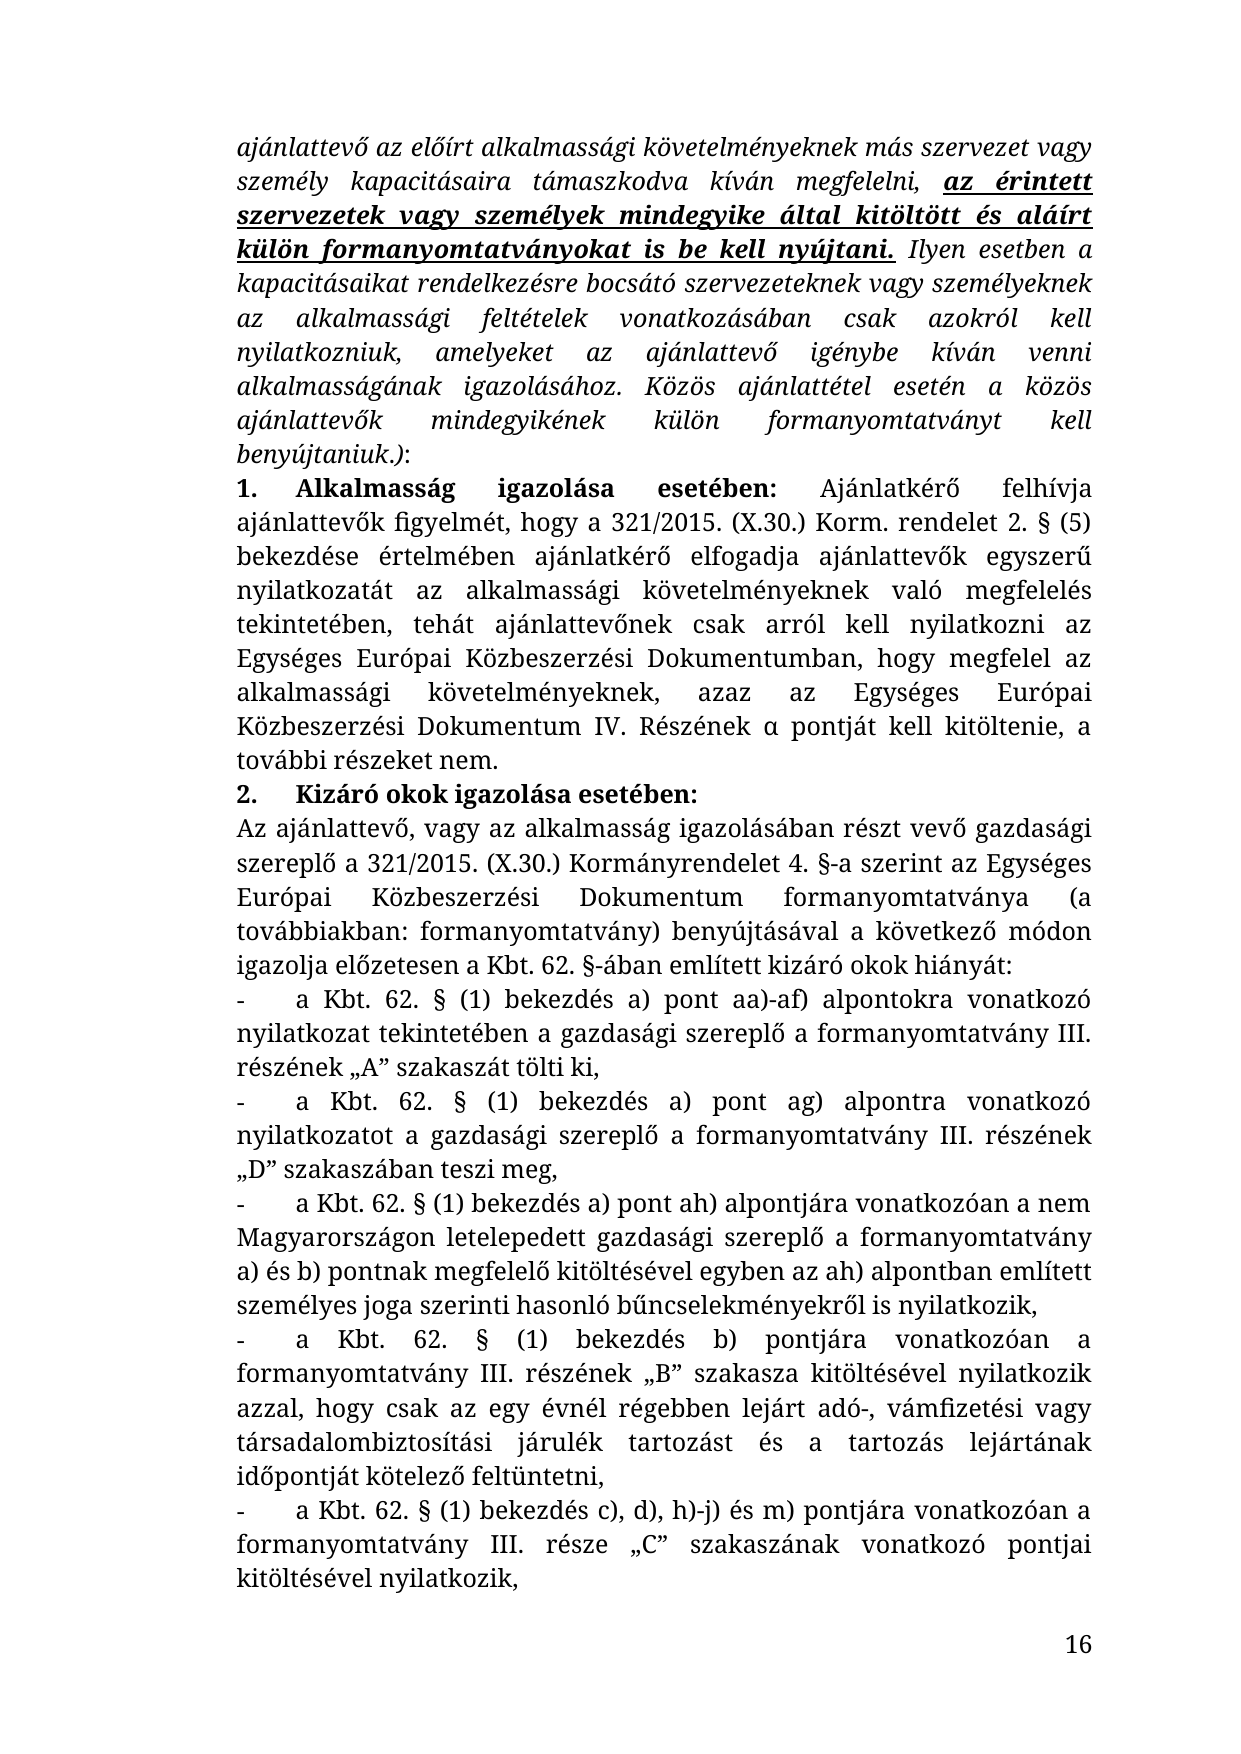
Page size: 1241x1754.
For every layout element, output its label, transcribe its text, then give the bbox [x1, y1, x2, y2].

list Alkalmasság igazolása esetében: Ajánlatkérő felhívja ajánlattevők figyelmét, hogy a 321/2015. (X.30.) Korm. rendelet 2. § (5) bekezdése értelmében ajánlatkérő elfogadja ajánlattevők egyszerű nyilatkozatát az alkalmassági követelményeknek való megfelelés tekintetében, tehát ajánlattevőnek csak arról kell nyilatkozni az Egységes Európai Közbeszerzési Dokumentumban, hogy megfelel az alkalmassági követelményeknek, azaz az Egységes Európai Közbeszerzési Dokumentum IV. Részének α pontját kell kitöltenie, a további részeket nem. [236, 471, 1092, 777]
text Az ajánlattevő, vagy az alkalmasság igazolásában részt vevő gazdasági szereplő a 321/2015. (X.30.) Kormányrendelet 4. §-a szerint az Egységes Európai Közbeszerzési Dokumentum formanyomtatványa (a továbbiakban: formanyomtatvány) benyújtásával a következő módon igazolja előzetesen a Kbt. 62. §-ában említett kizáró okok hiányát: [236, 811, 1092, 981]
list a Kbt. 62. § (1) bekezdés c), d), h)-j) és m) pontjára vonatkozóan a formanyomtatvány III. része „C” szakaszának vonatkozó pontjai kitöltésével nyilatkozik, [236, 1492, 1092, 1594]
list a Kbt. 62. § (1) bekezdés a) pont ah) alpontjára vonatkozóan a nem Magyarországon letelepedett gazdasági szereplő a formanyomtatvány a) és b) pontnak megfelelő kitöltésével egyben az ah) alpontban említett személyes joga szerinti hasonló bűncselekményekről is nyilatkozik, [236, 1186, 1092, 1322]
list a Kbt. 62. § (1) bekezdés a) pont ag) alpontra vonatkozó nyilatkozatot a gazdasági szereplő a formanyomtatvány III. részének „D” szakaszában teszi meg, [236, 1084, 1092, 1186]
list Kizáró okok igazolása esetében: [236, 777, 1092, 811]
list a Kbt. 62. § (1) bekezdés a) pont aa)-af) alpontokra vonatkozó nyilatkozat tekintetében a gazdasági szereplő a formanyomtatvány III. részének „A” szakaszát tölti ki, [236, 981, 1092, 1084]
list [199, 130, 1092, 471]
list a Kbt. 62. § (1) bekezdés b) pontjára vonatkozóan a formanyomtatvány III. részének „B” szakasza kitöltésével nyilatkozik azzal, hogy csak az egy évnél régebben lejárt adó-, vámfizetési vagy társadalombiztosítási járulék tartozást és a tartozás lejártának időpontját kötelező feltüntetni, [236, 1322, 1092, 1492]
